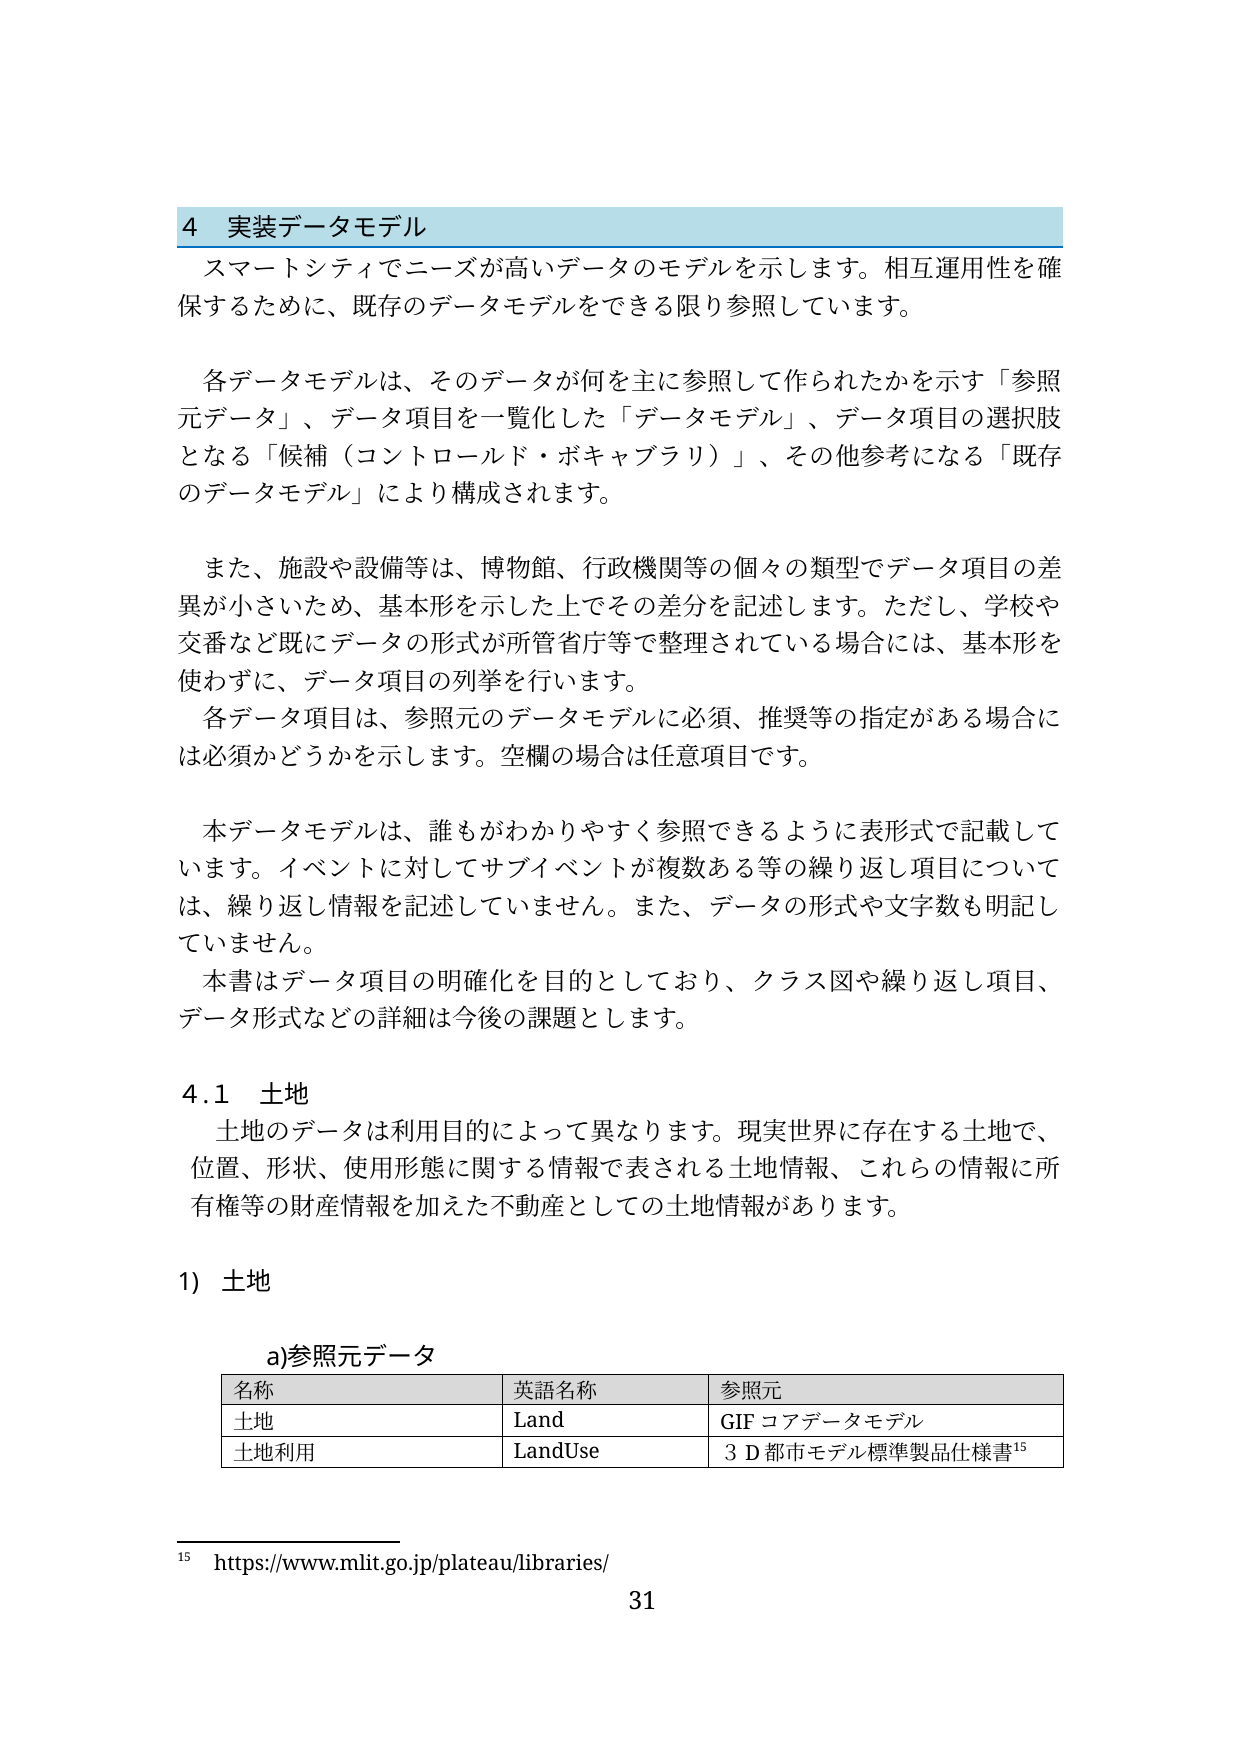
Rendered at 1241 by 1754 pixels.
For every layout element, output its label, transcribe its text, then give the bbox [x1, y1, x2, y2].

subtitle 土地 [177, 1073, 1063, 1111]
text スマートシティでニーズが高いデータのモデルを示します。相互運用性を確保するために、既存のデータモデルをできる限り参照しています。 [177, 248, 1063, 323]
table_cell 土地利用 [222, 1437, 502, 1467]
subtitle 実装データモデル [177, 207, 1063, 246]
table_header 参照元 [709, 1375, 1063, 1404]
table_cell ３D都市モデル標準製品仕様書 [709, 1437, 1063, 1467]
table_header 名称 [222, 1375, 502, 1404]
text また、施設や設備等は、博物館、行政機関等の個々の類型でデータ項目の差異が小さいため、基本形を示した上でその差分を記述します。ただし、学校や交番など既にデータの形式が所管省庁等で整理されている場合には、基本形を使わずに、データ項目の列挙を行います。 [177, 548, 1063, 698]
text 各データ項目は、参照元のデータモデルに必須、推奨等の指定がある場合には必須かどうかを示します。空欄の場合は任意項目です。 [177, 698, 1063, 773]
table_cell LandUse [503, 1437, 708, 1467]
table_header 英語名称 [503, 1375, 708, 1404]
table_cell 土地 [222, 1405, 502, 1436]
text 本データモデルは、誰もがわかりやすく参照できるように表形式で記載しています。イベントに対してサブイベントが複数ある等の繰り返し項目については、繰り返し情報を記述していません。また、データの形式や文字数も明記していません。 [177, 811, 1063, 961]
table_cell Land [503, 1405, 708, 1436]
text 各データモデルは、そのデータが何を主に参照して作られたかを示す「参照元データ」、データ項目を一覧化した「データモデル」、データ項目の選択肢となる「候補（コントロールド・ボキャブラリ）」、その他参考になる「既存のデータモデル」により構成されます。 [177, 361, 1063, 511]
subtitle 土地 [177, 1261, 1063, 1298]
subtitle 参照元データ [266, 1336, 1063, 1373]
text 土地のデータは利用目的によって異なります。現実世界に存在する土地で、位置、形状、使用形態に関する情報で表される土地情報、これらの情報に所有権等の財産情報を加えた不動産としての土地情報があります。 [190, 1111, 1063, 1223]
text 本書はデータ項目の明確化を目的としており、クラス図や繰り返し項目、データ形式などの詳細は今後の課題とします。 [177, 961, 1063, 1036]
table_cell GIFコアデータモデル [709, 1405, 1063, 1436]
